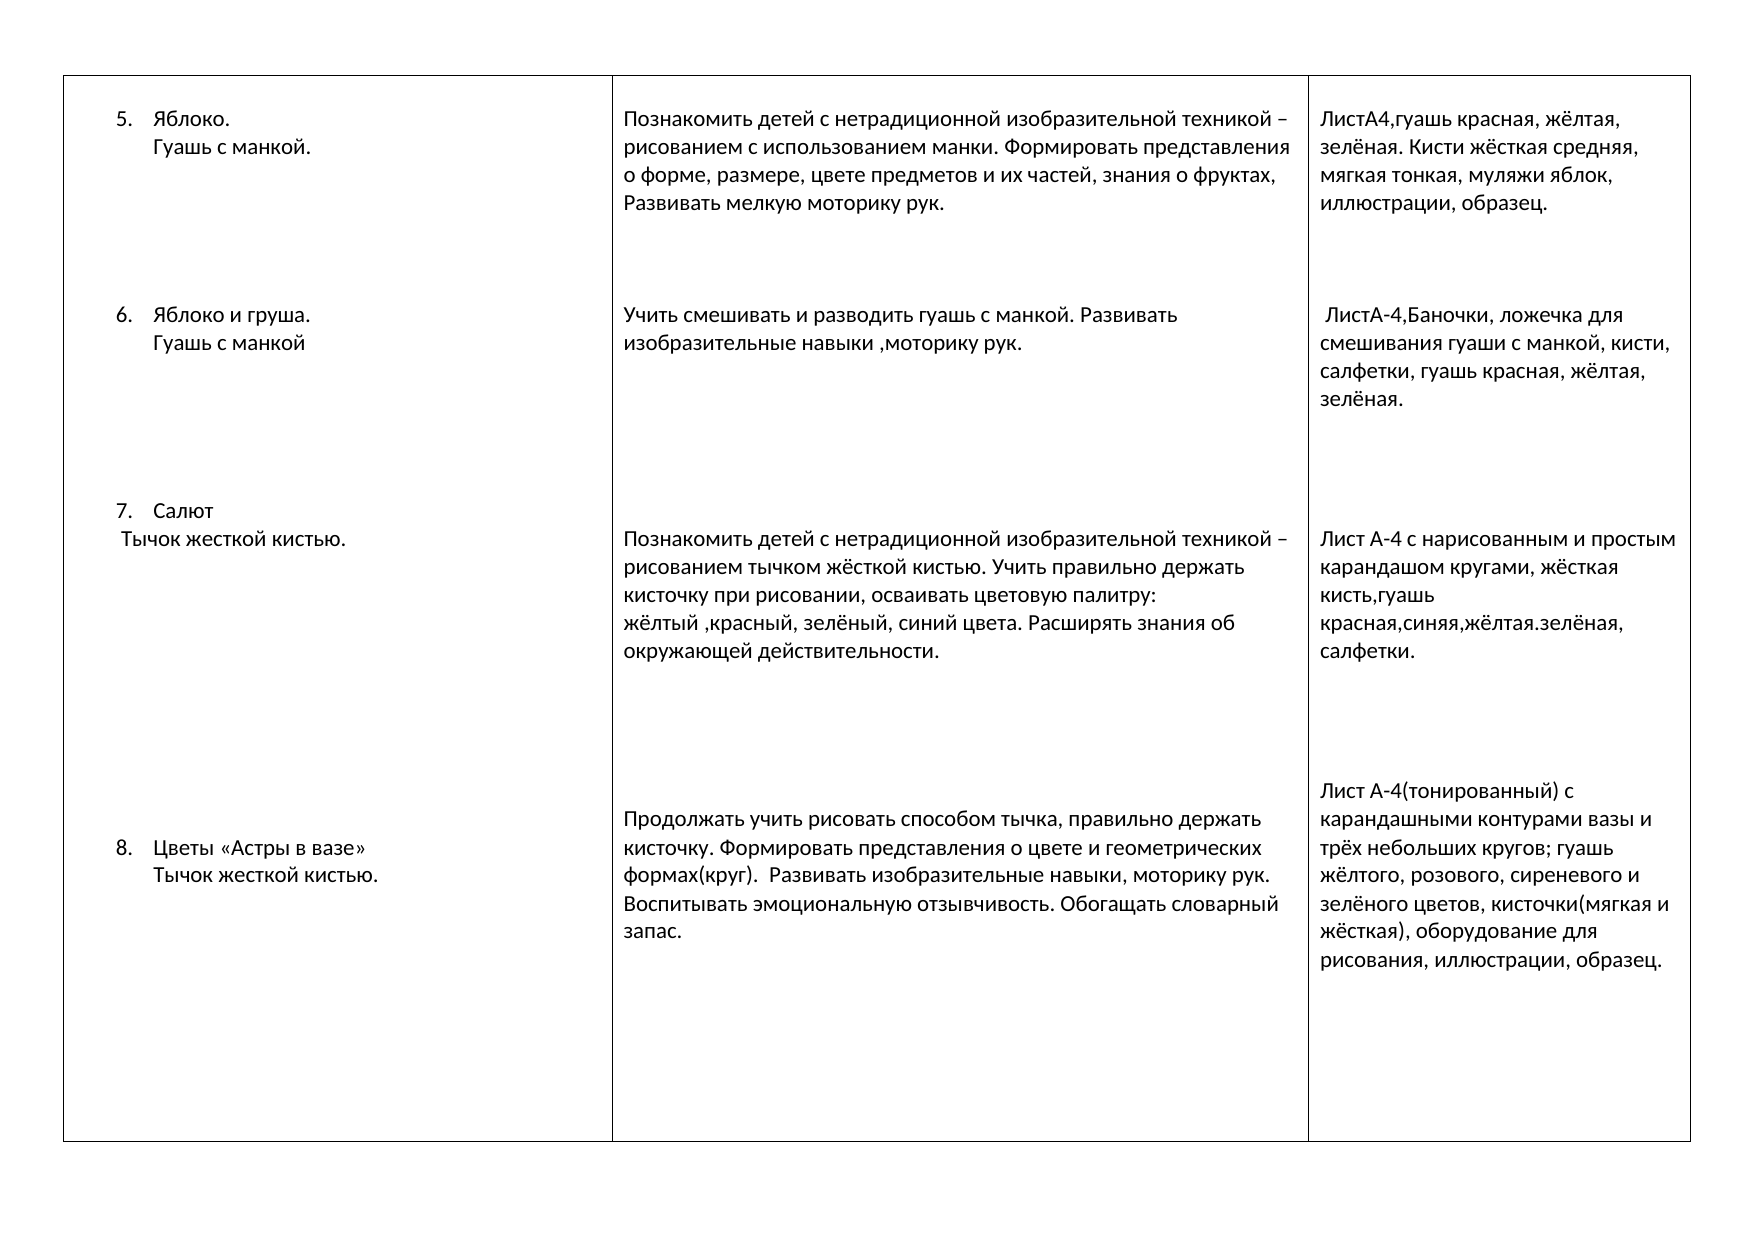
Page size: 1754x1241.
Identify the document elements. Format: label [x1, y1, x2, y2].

table_cell [1309, 76, 1690, 1141]
table_cell [613, 76, 1308, 1141]
table_cell [64, 76, 612, 1141]
